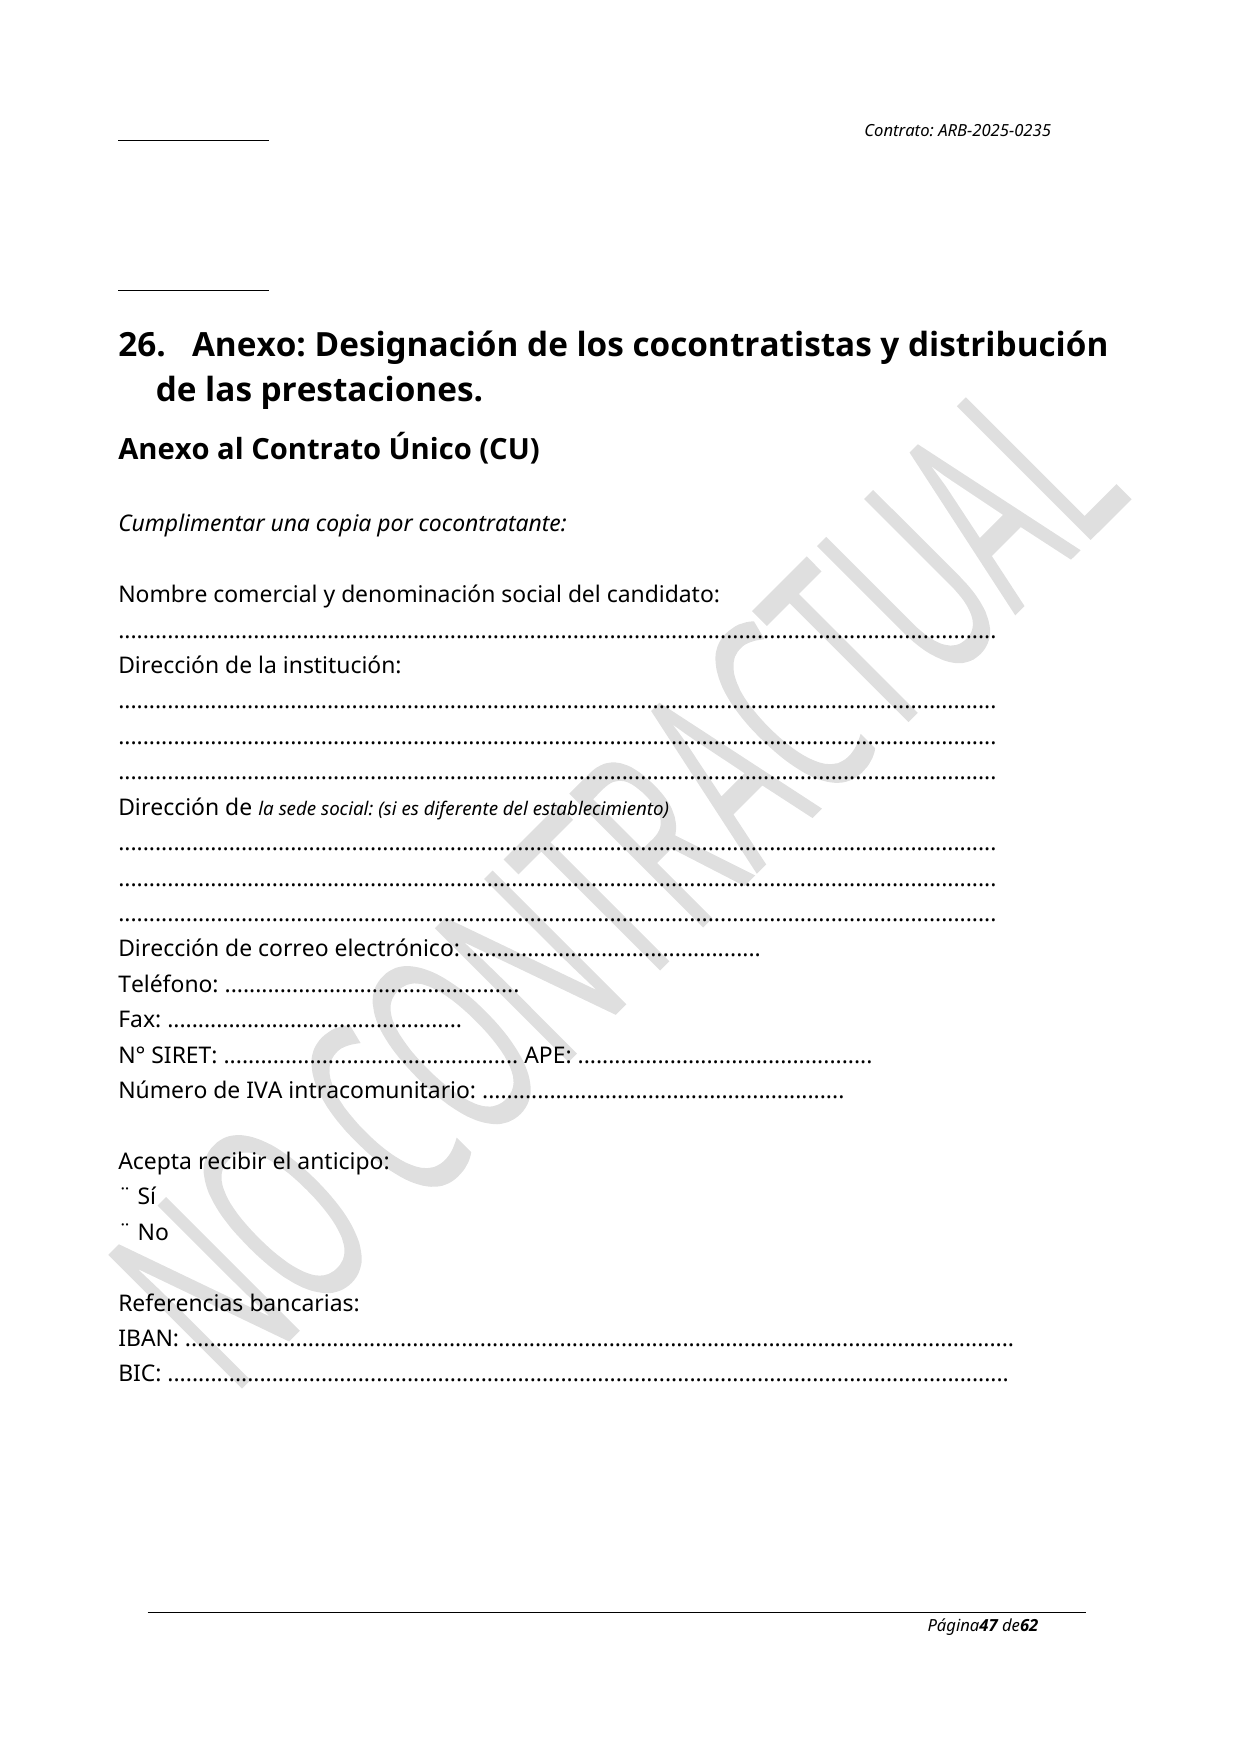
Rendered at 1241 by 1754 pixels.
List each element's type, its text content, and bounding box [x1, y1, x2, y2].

text Dirección de la institución: [118, 649, 1122, 680]
text ............................................................................................................................................... [118, 755, 1122, 786]
text Anexo: Designación de los cocontratistas y distribución de las prestaciones. [118, 321, 1122, 411]
text Dirección de correo electrónico: ................................................ [118, 932, 1122, 963]
text Acepta recibir el anticipo: [118, 1145, 1122, 1176]
text ............................................................................................................................................... [118, 613, 1122, 645]
text BIC: ......................................................................................................................................... [118, 1357, 1122, 1388]
text ¨ Sí [118, 1180, 1122, 1211]
text ............................................................................................................................................... [118, 826, 1122, 857]
text Fax: ................................................ [118, 1003, 1122, 1034]
text Nombre comercial y denominación social del candidato: [118, 578, 1122, 609]
text ............................................................................................................................................... [118, 861, 1122, 893]
text ¨ No [118, 1216, 1122, 1247]
text ............................................................................................................................................... [118, 684, 1122, 716]
text Anexo al Contrato Único (CU) [118, 428, 1122, 468]
text N° SIRET: ................................................ APE: ................................................ [118, 1038, 1122, 1070]
text Referencias bancarias: [118, 1286, 1122, 1318]
text Dirección de la sede social: (si es diferente del establecimiento) [118, 791, 1122, 822]
text IBAN: ....................................................................................................................................... [118, 1322, 1122, 1353]
text Cumplimentar una copia por cocontratante: [118, 507, 1122, 538]
text ............................................................................................................................................... [118, 720, 1122, 751]
text Teléfono: ................................................ [118, 968, 1122, 999]
text Número de IVA intracomunitario: ........................................................... [118, 1074, 1122, 1105]
text ............................................................................................................................................... [118, 897, 1122, 928]
